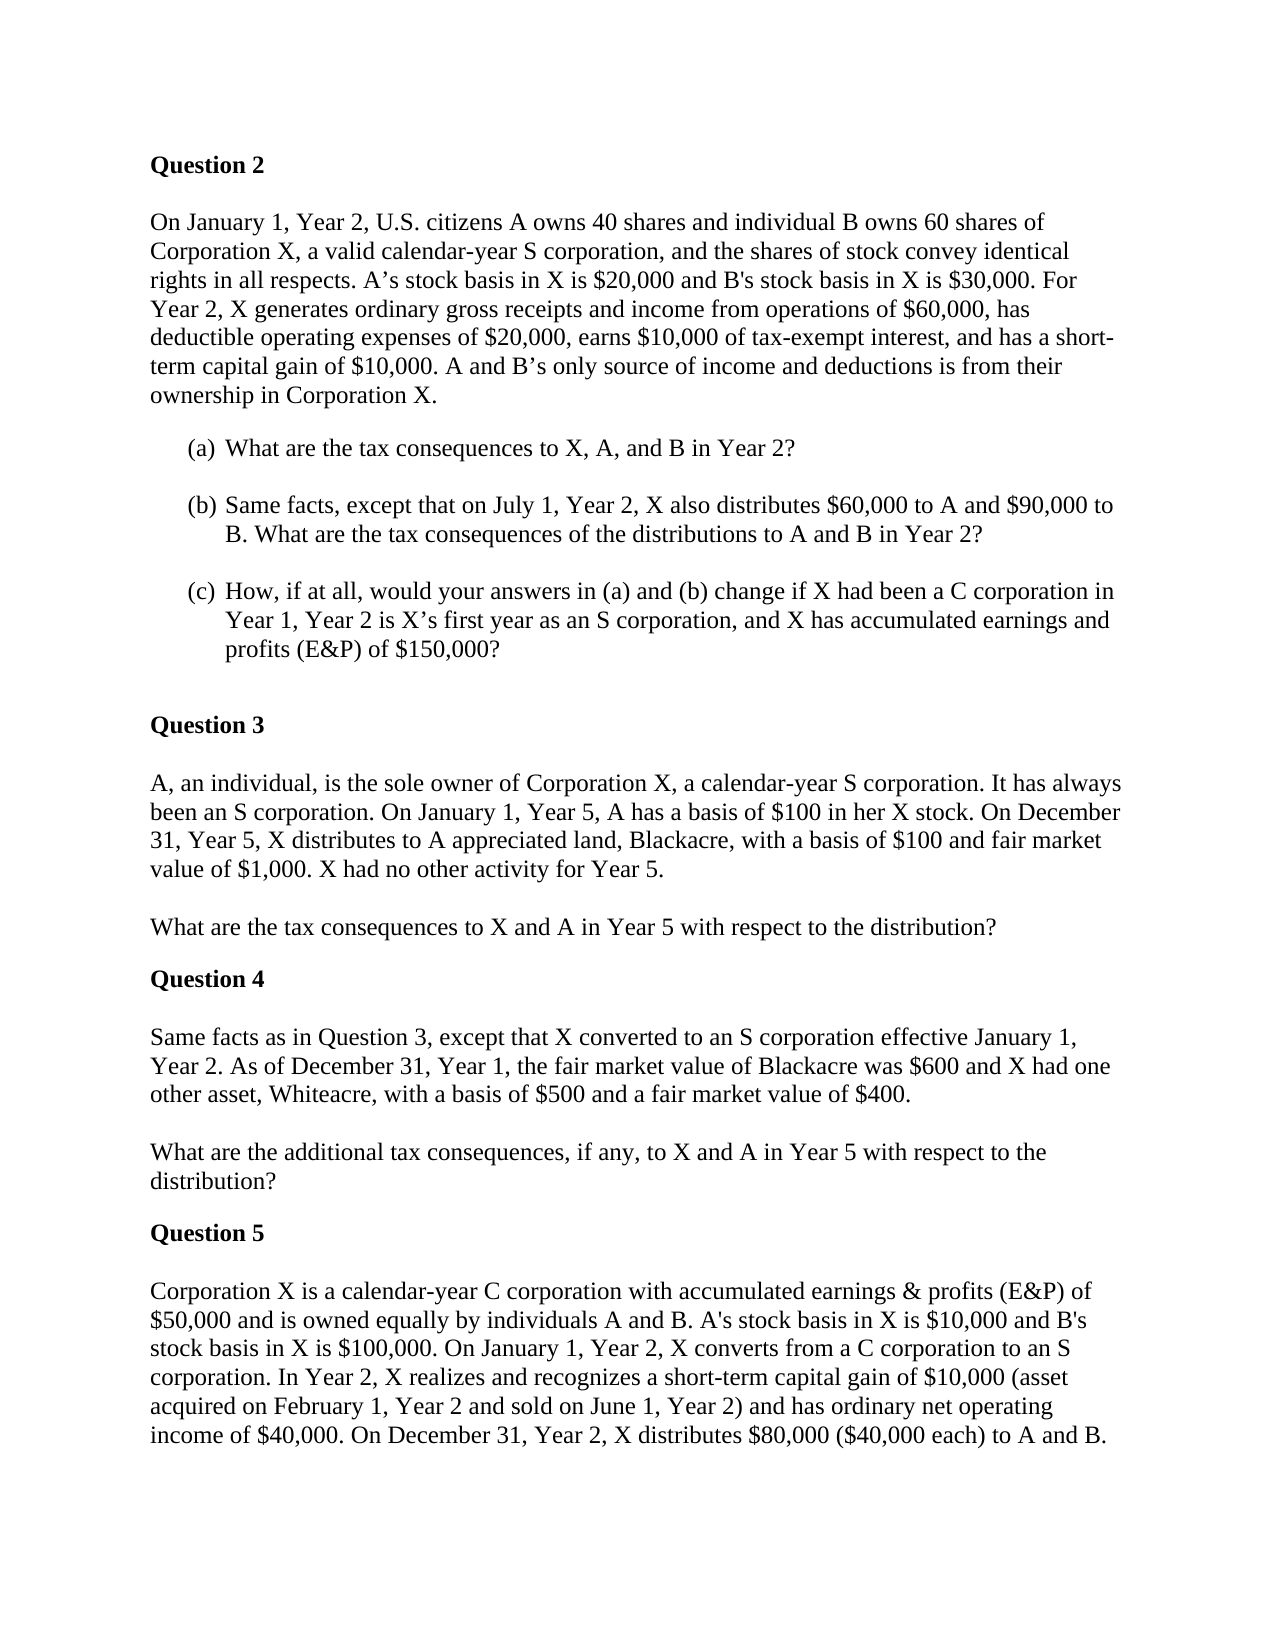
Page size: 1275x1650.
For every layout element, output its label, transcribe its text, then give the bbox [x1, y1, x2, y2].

text What are the additional tax consequences, if any, to X and A in Year 5 with respect to the distribution? [150, 1137, 1125, 1194]
text Same facts as in Question 3, except that X converted to an S corporation effective January 1, Year 2. As of December 31, Year 1, the fair market value of Blackacre was $600 and X had one other asset, Whiteacre, with a basis of $500 and a fair market value of $400. [150, 1022, 1125, 1108]
list How, if at all, would your answers in (a) and (b) change if X had been a C corporation in Year 1, Year 2 is X’s first year as an S corporation, and X has accumulated earnings and profits (E&P) of $150,000? [187, 576, 1125, 663]
text Question 3 [150, 711, 1125, 739]
text Question 2 [150, 150, 1125, 179]
list Same facts, except that on July 1, Year 2, X also distributes $60,000 to A and $90,000 to B. What are the tax consequences of the distributions to A and B in Year 2? [187, 490, 1125, 548]
list What are the tax consequences to X, A, and B in Year 2? [187, 433, 1125, 461]
text Question 4 [150, 964, 1125, 993]
text Corporation X is a calendar-year C corporation with accumulated earnings & profits (E&P) of $50,000 and is owned equally by individuals A and B. A's stock basis in X is $10,000 and B's stock basis in X is $100,000. On January 1, Year 2, X converts from a C corporation to an S corporation. In Year 2, X realizes and recognizes a short-term capital gain of $10,000 (asset acquired on February 1, Year 2 and sold on June 1, Year 2) and has ordinary net operating income of $40,000. On December 31, Year 2, X distributes $80,000 ($40,000 each) to A and B. [150, 1276, 1125, 1448]
text A, an individual, is the sole owner of Corporation X, a calendar-year S corporation. It has always been an S corporation. On January 1, Year 5, A has a basis of $100 in her X stock. On December 31, Year 5, X distributes to A appreciated land, Blackacre, with a basis of $100 and fair market value of $1,000. X had no other activity for Year 5. [150, 768, 1125, 883]
text What are the tax consequences to X and A in Year 5 with respect to the distribution? [150, 912, 1125, 941]
text Question 5 [150, 1218, 1125, 1247]
text On January 1, Year 2, U.S. citizens A owns 40 shares and individual B owns 60 shares of Corporation X, a valid calendar-year S corporation, and the shares of stock convey identical rights in all respects. A’s stock basis in X is $20,000 and B's stock basis in X is $30,000. For Year 2, X generates ordinary gross receipts and income from operations of $60,000, has deductible operating expenses of $20,000, earns $10,000 of tax-exempt interest, and has a short-term capital gain of $10,000. A and B’s only source of income and deductions is from their ownership in Corporation X. [150, 207, 1125, 409]
